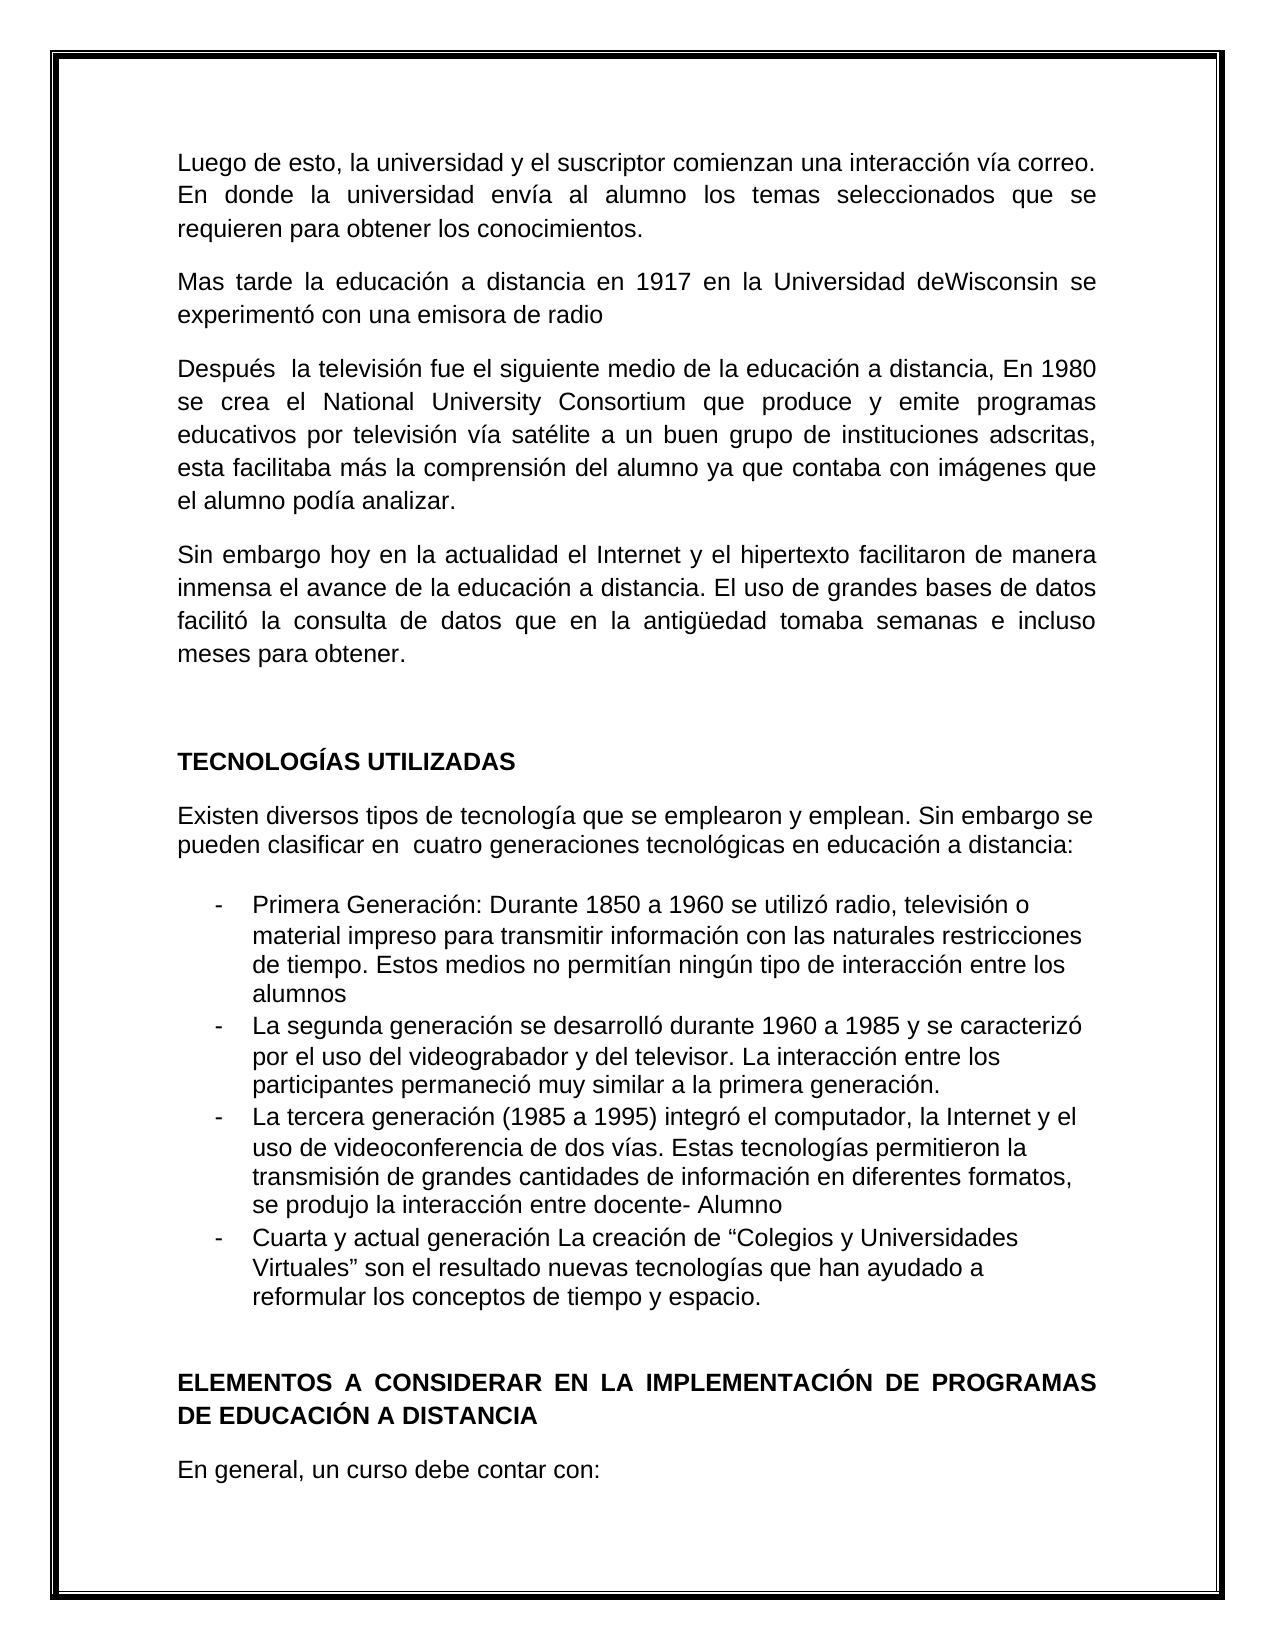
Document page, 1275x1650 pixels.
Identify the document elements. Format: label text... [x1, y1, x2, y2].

list Cuarta y actual generación La creación de “Colegios y Universidades Virtuales” son el resultado nuevas tecnologías que han ayudado a reformular los conceptos de tiempo y espacio. [214, 1219, 1098, 1311]
text Mas tarde la educación a distancia en 1917 en la Universidad deWisconsin se experimentó con una emisora de radio [177, 267, 1098, 329]
text Después la televisión fue el siguiente medio de la educación a distancia, En 1980 se crea el National University Consortium que produce y emite programas educativos por televisión vía satélite a un buen grupo de instituciones adscritas, esta facilitaba más la comprensión del alumno ya que contaba con imágenes que el alumno podía analizar. [177, 354, 1098, 515]
text Luego de esto, la universidad y el suscriptor comienzan una interacción vía correo. En donde la universidad envía al alumno los temas seleccionados que se requieren para obtener los conocimientos. [177, 147, 1098, 242]
text En general, un curso debe contar con: [177, 1455, 1098, 1484]
list La tercera generación (1985 a 1995) integró el computador, la Internet y el uso de videoconferencia de dos vías. Estas tecnologías permitieron la transmisión de grandes cantidades de información en diferentes formatos, se produjo la interacción entre docente- Alumno [214, 1099, 1098, 1219]
list Primera Generación: Durante 1850 a 1960 se utilizó radio, televisión o material impreso para transmitir información con las naturales restricciones de tiempo. Estos medios no permitían ningún tipo de interacción entre los alumnos [214, 887, 1098, 1007]
text Sin embargo hoy en la actualidad el Internet y el hipertexto facilitaron de manera inmensa el avance de la educación a distancia. El uso de grandes bases de datos facilitó la consulta de datos que en la antigüedad tomaba semanas e incluso meses para obtener. [177, 540, 1098, 668]
list La segunda generación se desarrolló durante 1960 a 1985 y se caracterizó por el uso del videograbador y del televisor. La interacción entre los participantes permaneció muy similar a la primera generación. [214, 1007, 1098, 1099]
text TECNOLOGÍAS UTILIZADAS [177, 747, 1098, 776]
text Existen diversos tipos de tecnología que se emplearon y emplean. Sin embargo se pueden clasificar en cuatro generaciones tecnológicas en educación a distancia: [177, 801, 1098, 858]
text ELEMENTOS A CONSIDERAR EN LA IMPLEMENTACIÓN DE PROGRAMAS DE EDUCACIÓN A DISTANCIA [177, 1368, 1098, 1430]
